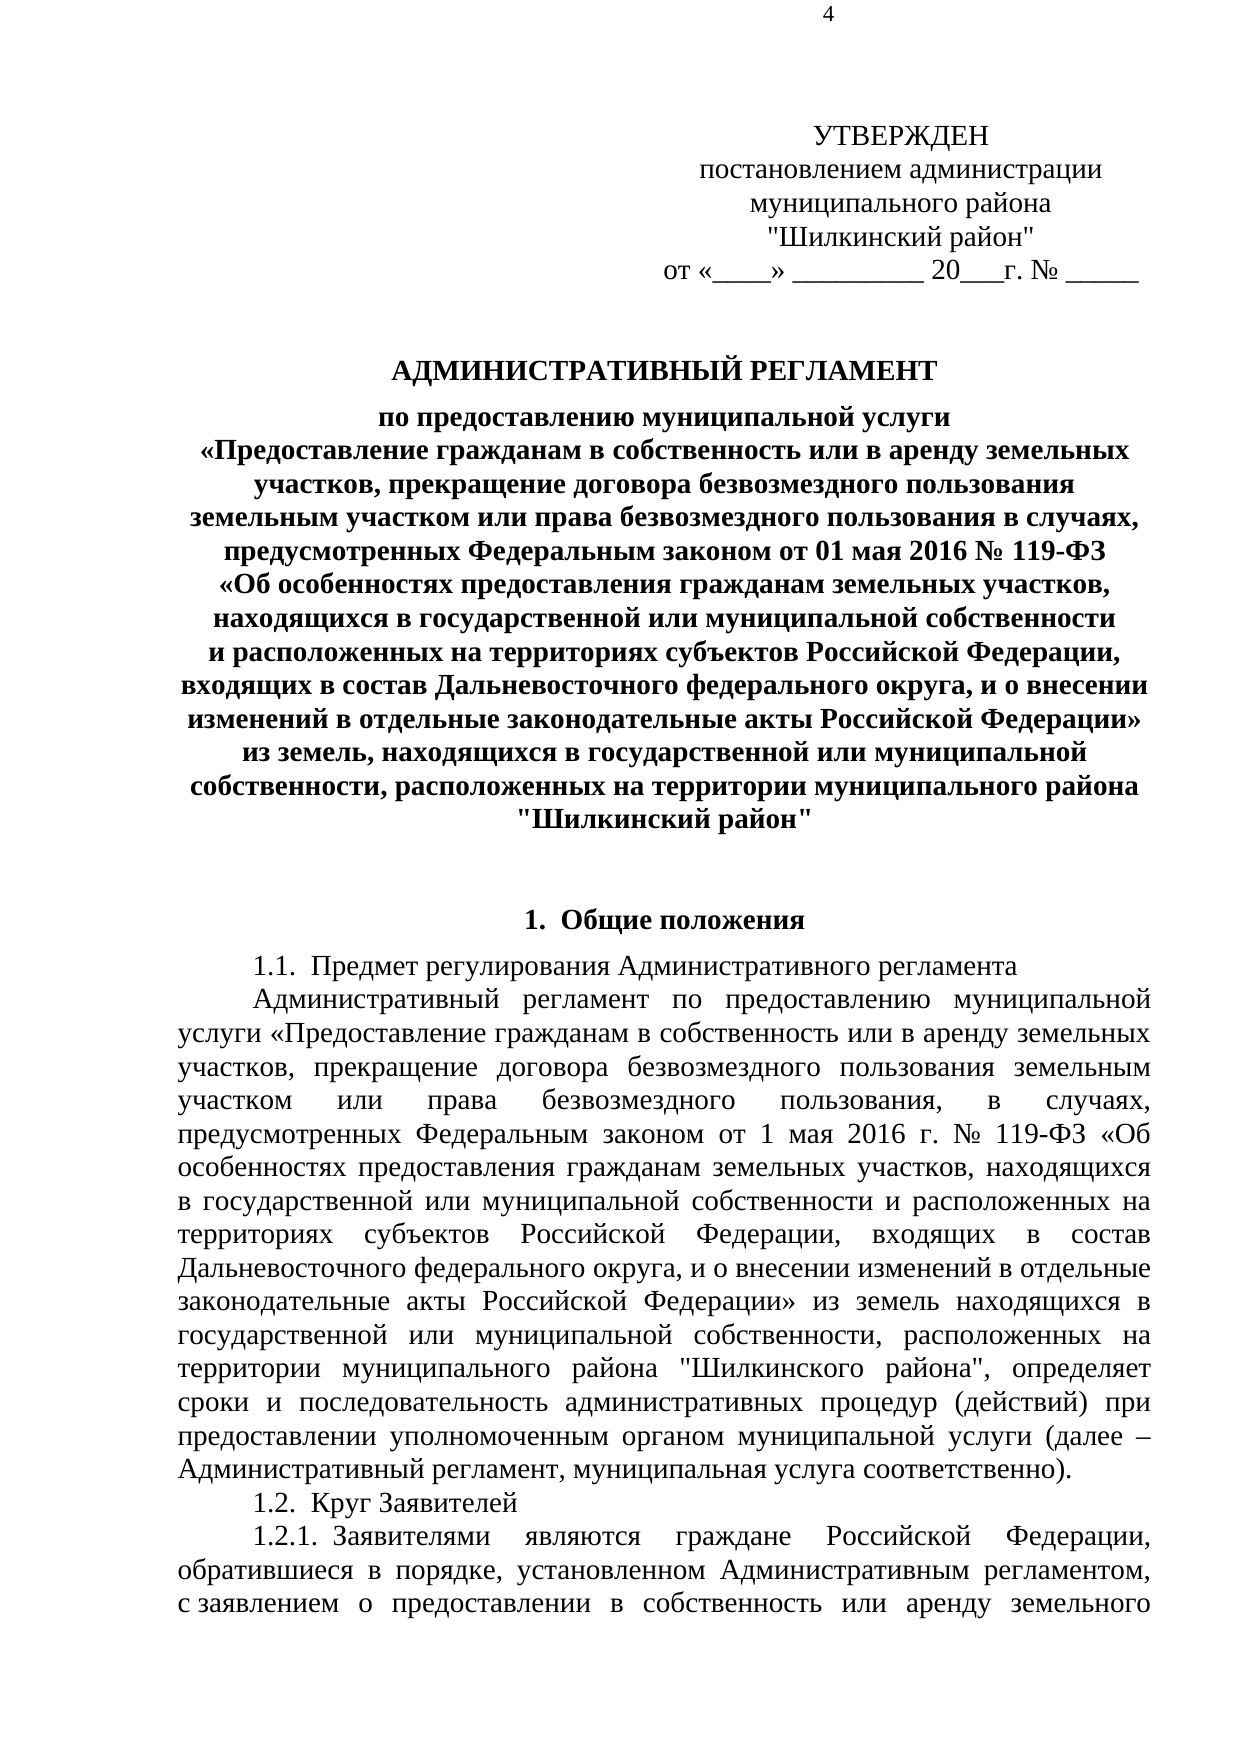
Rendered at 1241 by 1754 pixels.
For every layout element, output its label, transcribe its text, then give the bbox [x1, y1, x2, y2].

text «Об особенностях предоставления гражданам земельных участков, находящихся в государственной или муниципальной собственности и расположенных на территориях субъектов Российской Федерации, входящих в состав Дальневосточного федерального округа, и о внесении изменений в отдельные законодательные акты Российской Федерации» из земель, находящихся в государственной или муниципальной собственности, расположенных на территории муниципального района "Шилкинский район" [177, 567, 1152, 835]
text по предоставлению муниципальной услуги [177, 399, 1152, 432]
text "Шилкинский район" от «____» _________ 20___г. № _____ [650, 219, 1152, 286]
text АДМИНИСТРАТИВНЫЙ РЕГЛАМЕНТ [177, 353, 1152, 386]
text 1.2. Круг Заявителей [177, 1485, 1152, 1518]
text 1.1. Предмет регулирования Административного регламента [177, 948, 1152, 982]
text постановлением администрации [650, 152, 1152, 185]
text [177, 1518, 1152, 1619]
text «Предоставление гражданам в собственность или в аренду земельных участков, прекращение договора безвозмездного пользования земельным участком или права безвозмездного пользования в случаях, предусмотренных Федеральным законом от 01 мая 2016 № 119-ФЗ [177, 432, 1152, 567]
text УТВЕРЖДЕН [650, 118, 1152, 152]
text 1. Общие положения [177, 902, 1152, 936]
text Административный регламент по предоставлению муниципальной услуги «Предоставление гражданам в собственность или в аренду земельных участков, прекращение договора безвозмездного пользования земельным участком или права безвозмездного пользования, в случаях, предусмотренных Федеральным законом от 1 мая 2016 г. № 119-ФЗ «Об особенностях предоставления гражданам земельных участков, находящихся в государственной или муниципальной собственности и расположенных на территориях субъектов Российской Федерации, входящих в состав Дальневосточного федерального округа, и о внесении изменений в отдельные законодательные акты Российской Федерации» из земель находящихся в государственной или муниципальной собственности, расположенных на территории муниципального района "Шилкинского района", определяет сроки и последовательность административных процедур (действий) при предоставлении уполномоченным органом муниципальной услуги (далее – Административный регламент, муниципальная услуга соответственно). [177, 982, 1152, 1485]
text муниципального района [650, 185, 1152, 219]
